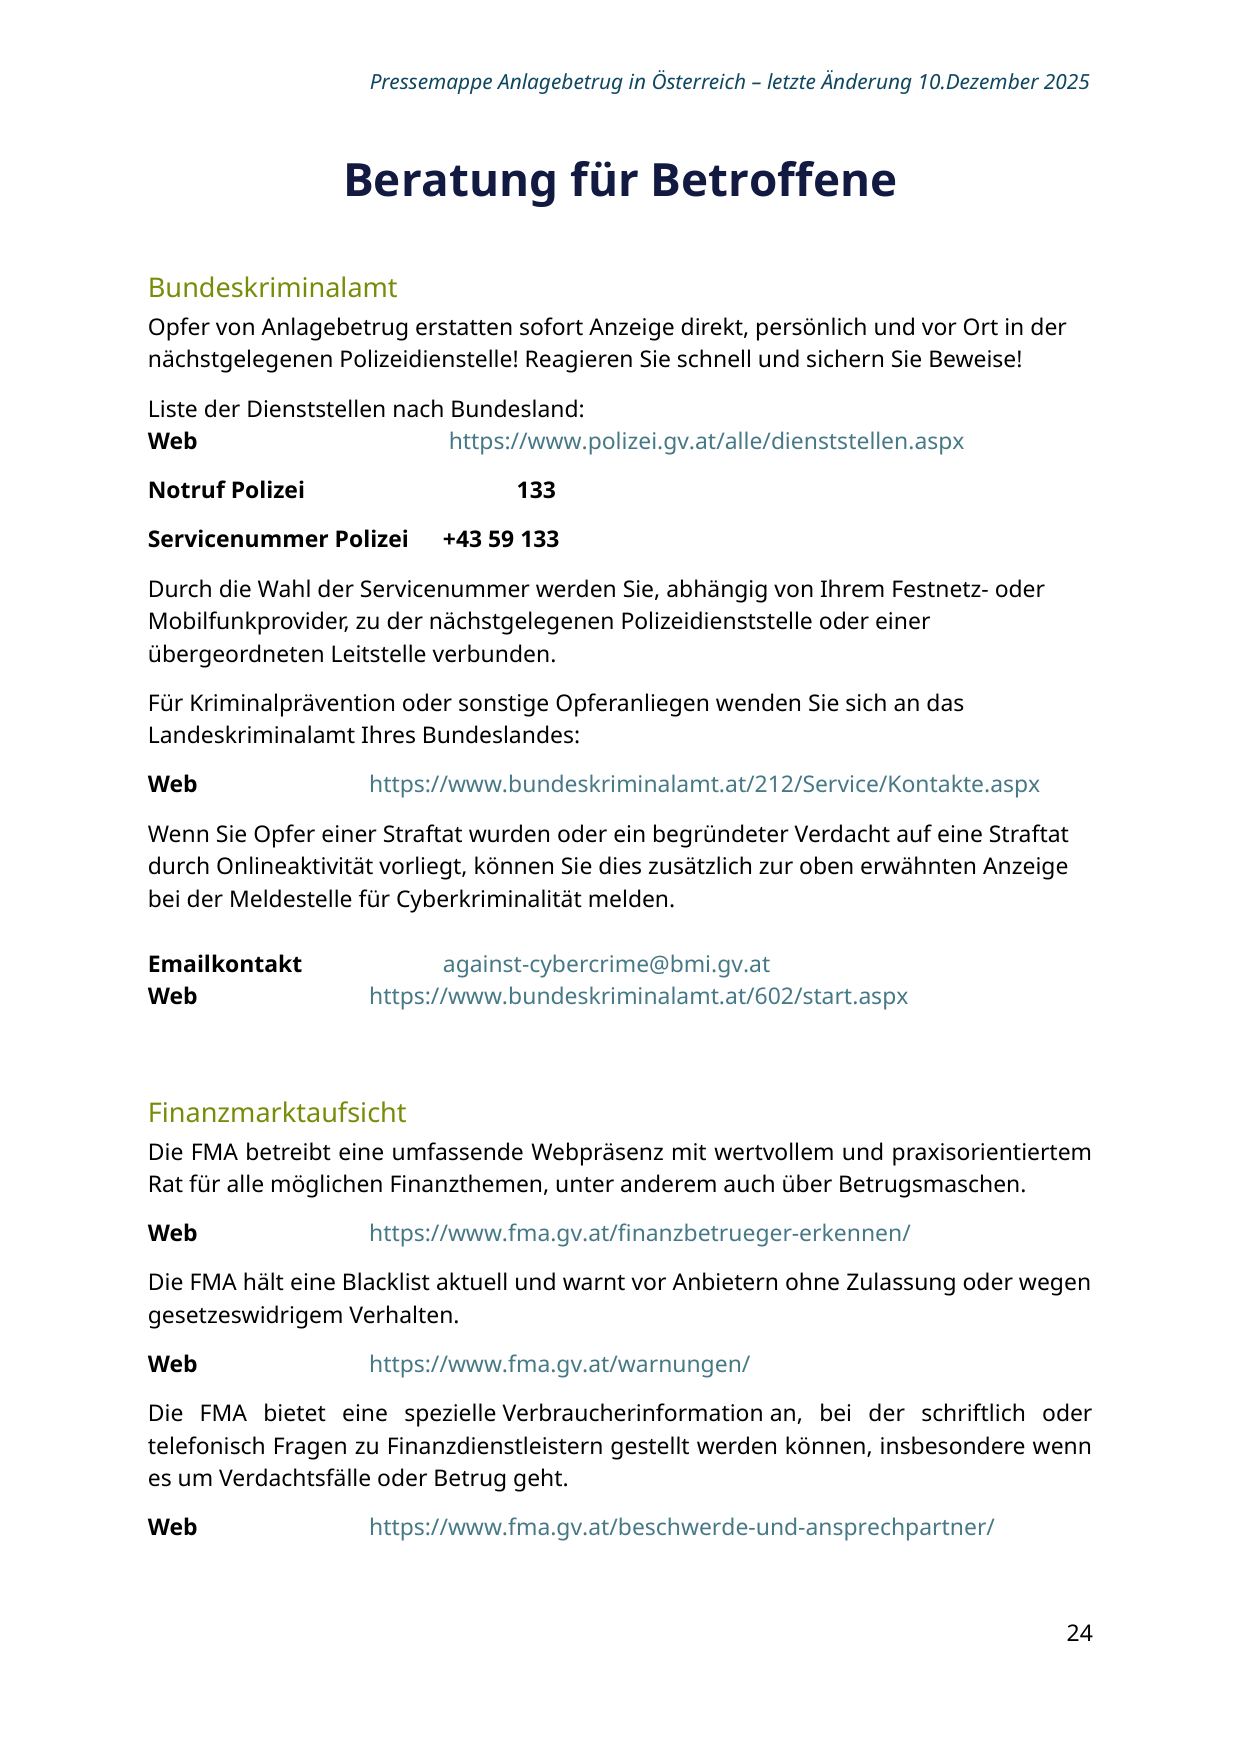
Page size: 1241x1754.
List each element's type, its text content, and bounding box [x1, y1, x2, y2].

text Web https://www.fma.gv.at/finanzbetrueger-erkennen/ [148, 1217, 1093, 1248]
text Web https://www.fma.gv.at/beschwerde-und-ansprechpartner/ [148, 1511, 1093, 1542]
text Die FMA hält eine Blacklist aktuell und warnt vor Anbietern ohne Zulassung oder wegen gesetzeswidrigem Verhalten. [148, 1266, 1093, 1330]
text Beratung für Betroffene [148, 148, 1093, 210]
text Opfer von Anlagebetrug erstatten sofort Anzeige direkt, persönlich und vor Ort in der nächstgelegenen Polizeidienstelle! Reagieren Sie schnell und sichern Sie Beweise! [148, 311, 1093, 374]
text Liste der Dienststellen nach Bundesland: Web https://www.polizei.gv.at/alle/dienststellen.aspx [148, 392, 1093, 456]
text Für Kriminalprävention oder sonstige Opferanliegen wenden Sie sich an das Landeskriminalamt Ihres Bundeslandes: [148, 687, 1093, 750]
text Notruf Polizei 133 [148, 474, 1093, 505]
text Wenn Sie Opfer einer Straftat wurden oder ein begründeter Verdacht auf eine Straftat durch Onlineaktivität vorliegt, können Sie dies zusätzlich zur oben erwähnten Anzeige bei der Meldestelle für Cyberkriminalität melden. Emailkontakt against-cybercrime@bmi.gv.at Web https://www.bundeskriminalamt.at/602/start.aspx [148, 817, 1093, 1011]
text Web https://www.fma.gv.at/warnungen/ [148, 1348, 1093, 1379]
text Servicenummer Polizei +43 59 133 [148, 523, 1093, 554]
text Die FMA bietet eine spezielle Verbraucherinformation an, bei der schriftlich oder telefonisch Fragen zu Finanzdienstleistern gestellt werden können, insbesondere wenn es um Verdachtsfälle oder Betrug geht. [148, 1397, 1093, 1493]
text Die FMA betreibt eine umfassende Webpräsenz mit wertvollem und praxisorientiertem Rat für alle möglichen Finanzthemen, unter anderem auch über Betrugsmaschen. [148, 1135, 1093, 1199]
text Bundeskriminalamt [148, 268, 1093, 305]
text Durch die Wahl der Servicenummer werden Sie, abhängig von Ihrem Festnetz- oder Mobilfunkprovider, zu der nächstgelegenen Polizeidienststelle oder einer übergeordneten Leitstelle verbunden. [148, 572, 1093, 669]
text Web https://www.bundeskriminalamt.at/212/Service/Kontakte.aspx [148, 768, 1093, 799]
text Finanzmarktaufsicht [148, 1093, 1093, 1130]
